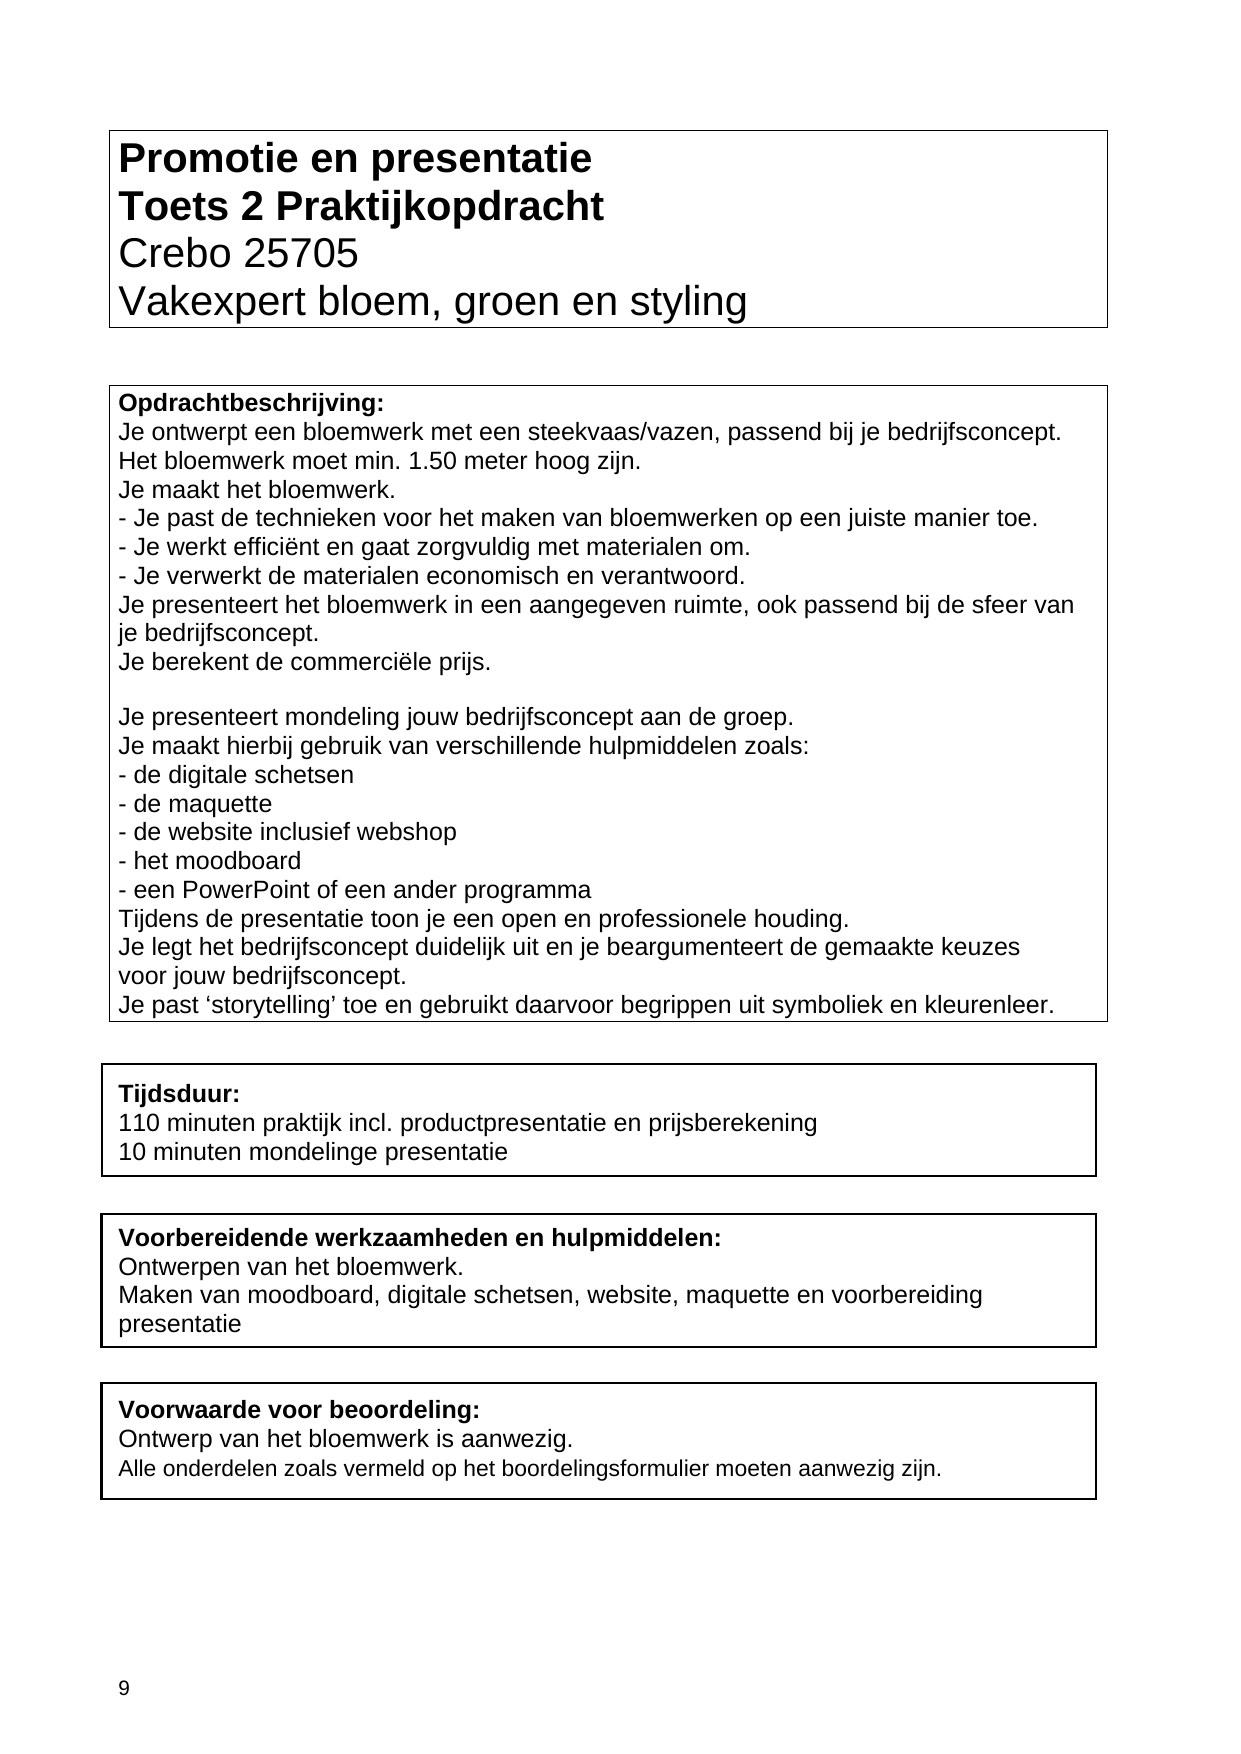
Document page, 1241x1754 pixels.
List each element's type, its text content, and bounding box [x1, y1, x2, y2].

text Ontwerp van het bloemwerk is aanwezig. [118, 1424, 1095, 1453]
text Opdrachtbeschrijving: [110, 386, 1107, 417]
text Je presenteert mondeling jouw bedrijfsconcept aan de groep. [118, 702, 1098, 731]
text Vakexpert bloem, groen en styling [110, 274, 1107, 327]
text - de website inclusief webshop [118, 817, 1098, 846]
text Je ontwerpt een bloemwerk met een steekvaas/vazen, passend bij je bedrijfsconcept. Het bloemwerk moet min. 1.50 meter hoog zijn. [118, 417, 1098, 475]
text - het moodboard [118, 846, 1098, 875]
text voor jouw bedrijfsconcept. [118, 961, 1098, 987]
text Je maakt hierbij gebruik van verschillende hulpmiddelen zoals: [118, 731, 1098, 760]
text Je past ‘storytelling’ toe en gebruikt daarvoor begrippen uit symboliek en kleurenleer. [110, 987, 1107, 1021]
text - een PowerPoint of een ander programma [118, 875, 1098, 903]
text Crebo 25705 [118, 229, 1098, 274]
text Ontwerpen van het bloemwerk. [118, 1252, 1095, 1280]
text - de digitale schetsen [118, 760, 1098, 788]
text Tijdens de presentatie toon je een open en professionele houding. [118, 903, 1098, 932]
text Alle onderdelen zoals vermeld op het boordelingsformulier moeten aanwezig zijn. [118, 1455, 1095, 1482]
text - de maquette [118, 788, 1098, 817]
text Promotie en presentatie [110, 131, 1107, 181]
text - Je verwerkt de materialen economisch en verantwoord. [118, 561, 1098, 590]
text Tijdsduur: [118, 1079, 1095, 1108]
text presentatie [118, 1309, 1095, 1338]
text 110 minuten praktijk incl. productpresentatie en prijsberekening [118, 1108, 1095, 1137]
text Je legt het bedrijfsconcept duidelijk uit en je beargumenteert de gemaakte keuzes [118, 932, 1098, 961]
text Je presenteert het bloemwerk in een aangegeven ruimte, ook passend bij de sfeer van je bedrijfsconcept. [118, 590, 1098, 647]
text Je berekent de commerciële prijs. [118, 647, 1098, 676]
text - Je werkt efficiënt en gaat zorgvuldig met materialen om. [118, 532, 1098, 561]
text Voorbereidende werkzaamheden en hulpmiddelen: [118, 1223, 1095, 1252]
text - Je past de technieken voor het maken van bloemwerken op een juiste manier toe. [118, 503, 1098, 532]
text Je maakt het bloemwerk. [118, 475, 1098, 503]
text Voorwaarde voor beoordeling: [118, 1395, 1095, 1424]
text 10 minuten mondelinge presentatie [118, 1137, 1095, 1165]
text Toets 2 Praktijkopdracht [118, 181, 1098, 229]
text Maken van moodboard, digitale schetsen, website, maquette en voorbereiding [118, 1280, 1095, 1309]
